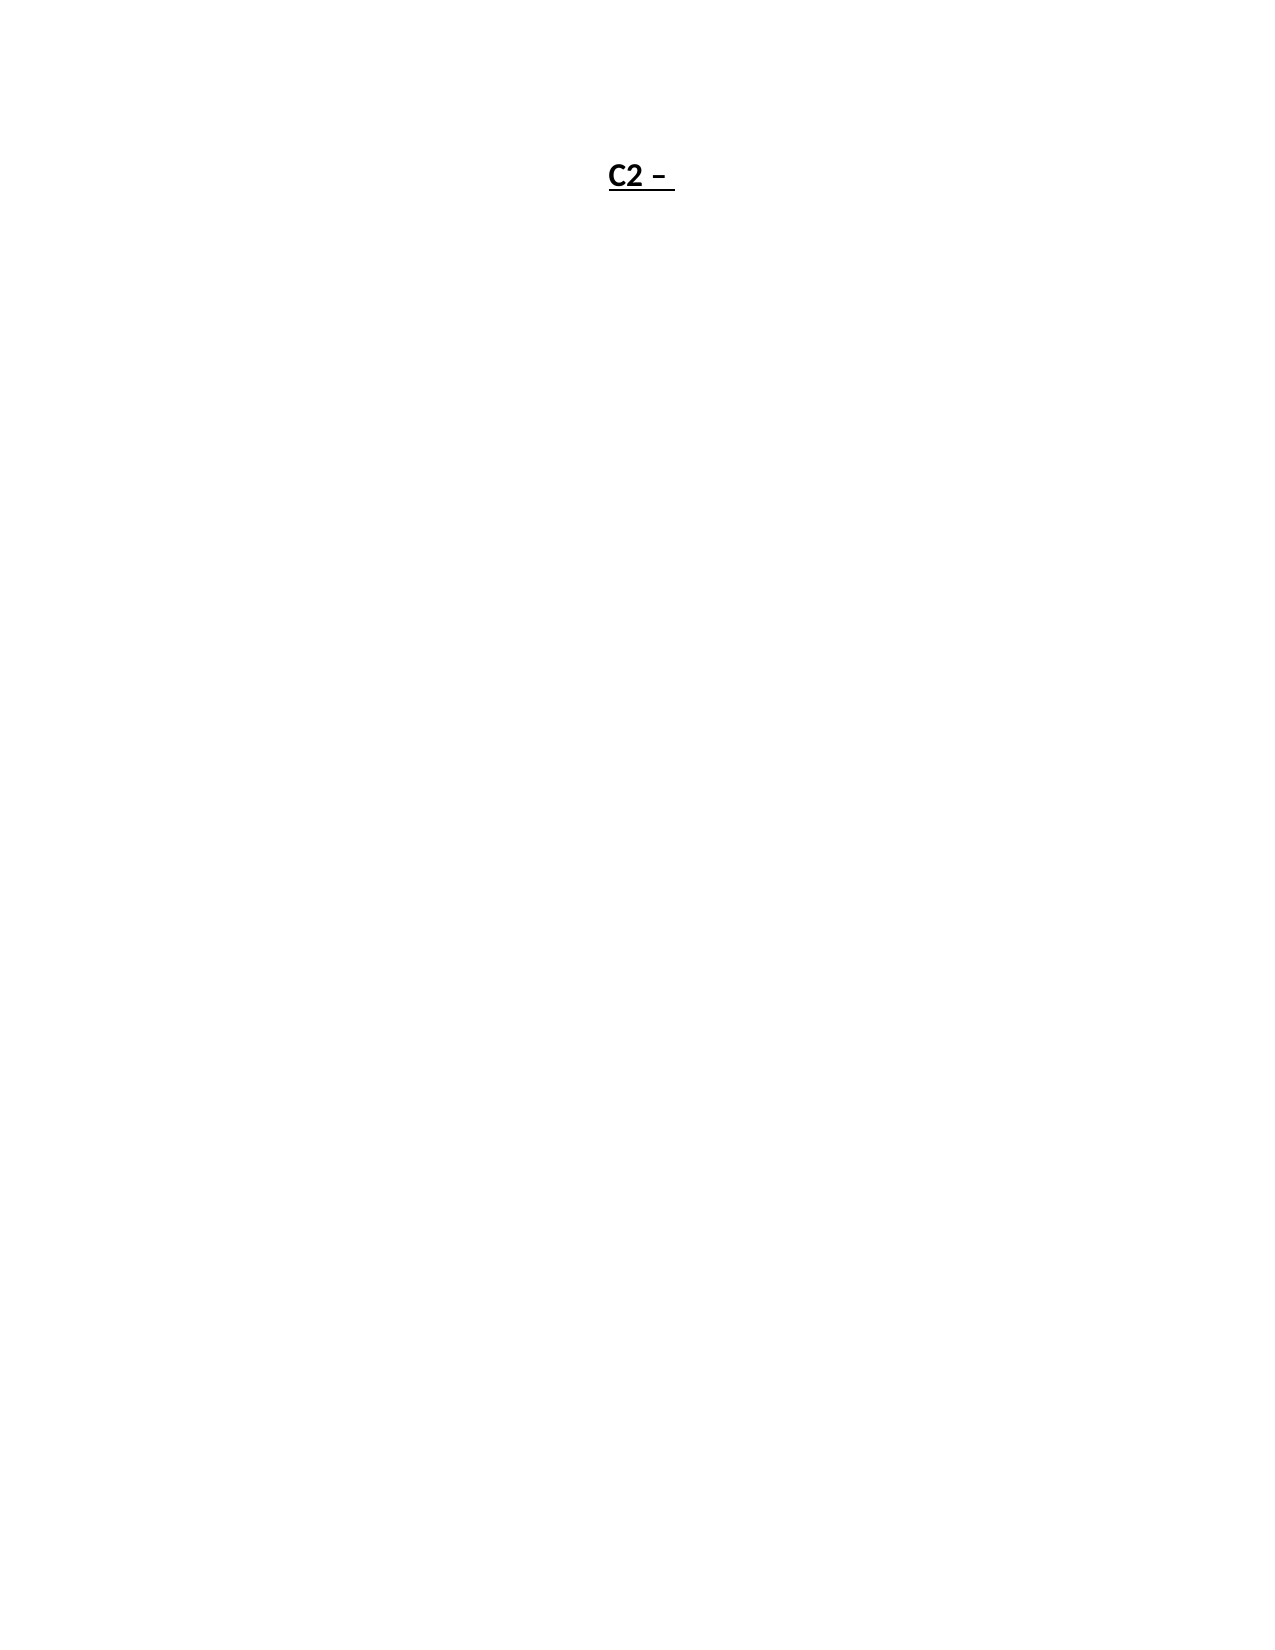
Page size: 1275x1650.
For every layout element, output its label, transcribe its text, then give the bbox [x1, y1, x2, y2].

subtitle C2 – [187, 154, 1087, 195]
